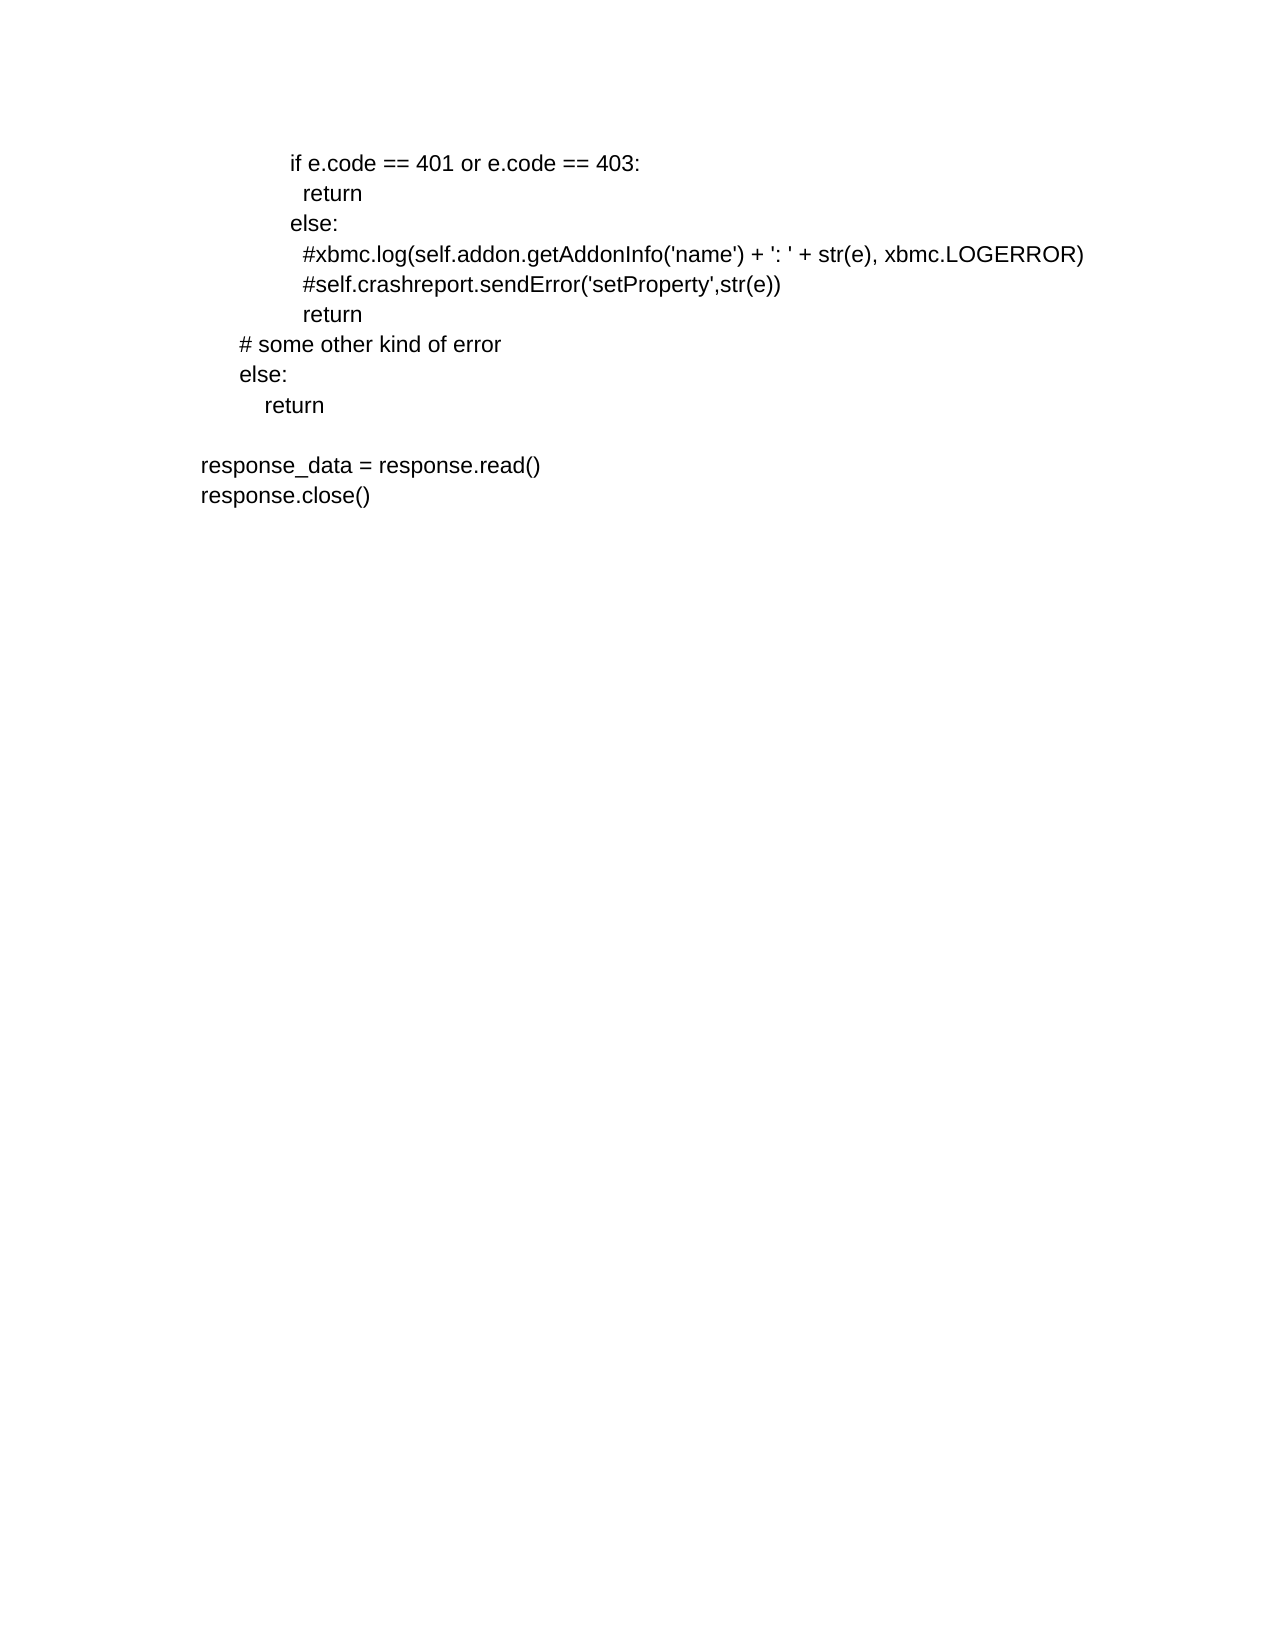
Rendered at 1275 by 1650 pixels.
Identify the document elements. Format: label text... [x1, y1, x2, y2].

text # some other kind of error [150, 331, 1125, 358]
text else: [150, 361, 1125, 388]
text return [150, 301, 1125, 327]
text return [150, 392, 1125, 418]
text response.close() [150, 482, 1125, 509]
text else: [150, 210, 1125, 237]
text #xbmc.log(self.addon.getAddonInfo('name') + ': ' + str(e), xbmc.LOGERROR) [150, 241, 1125, 267]
text response_data = response.read() [150, 452, 1125, 478]
text return [150, 180, 1125, 207]
text #self.crashreport.sendError('setProperty',str(e)) [150, 271, 1125, 297]
text if e.code == 401 or e.code == 403: [150, 150, 1125, 176]
